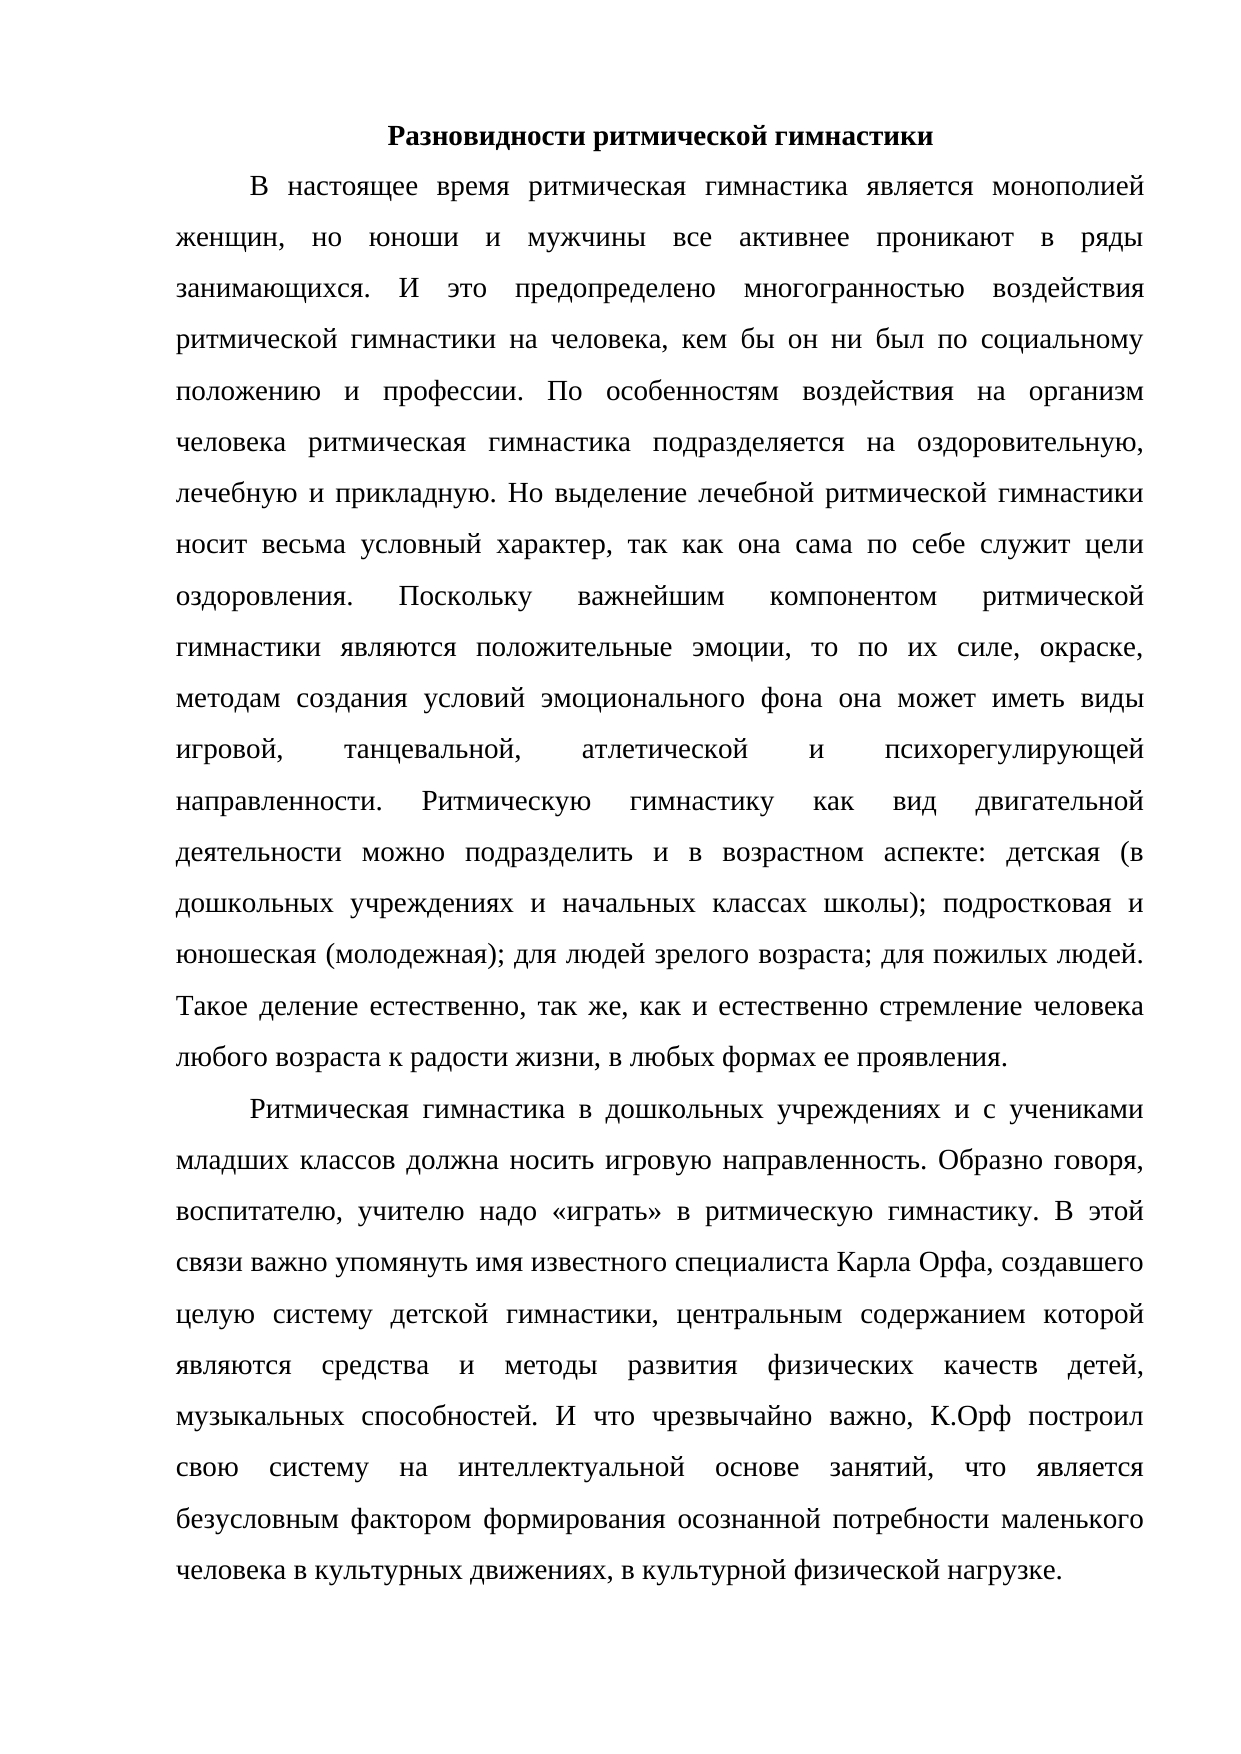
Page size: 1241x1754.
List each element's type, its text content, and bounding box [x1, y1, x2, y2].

text В настоящее время ритмическая гимнастика является монополией женщин, но юноши и мужчины все активнее проникают в ряды занимающихся. И это предопределено многогранностью воздействия ритмической гимнастики на человека, кем бы он ни был по социальному положению и профессии. По особенностям воздействия на организм человека ритмическая гимнастика подразделяется на оздоровительную, лечебную и прикладную. Но выделение лечебной ритмической гимнастики носит весьма условный характер, так как она сама по себе служит цели оздоровления. Поскольку важнейшим компонентом ритмической гимнастики являются положительные эмоции, то по их силе, окраске, методам создания условий эмоционального фона она может иметь виды игровой, танцевальной, атлетической и психорегулирующей направленности. Ритмическую гимнастику как вид двигательной деятельности можно подразделить и в возрастном аспекте: детская (в дошкольных учреждениях и начальных классах школы); подростковая и юношеская (молодежная); для людей зрелого возраста; для пожилых людей. Такое деление естественно, так же, как и естественно стремление человека любого возраста к радости жизни, в любых формах ее проявления. [176, 168, 1145, 1072]
text Разновидности ритмической гимнастики [180, 118, 1141, 152]
text Ритмическая гимнастика в дошкольных учреждениях и с учениками младших классов должна носить игровую направленность. Образно говоря, воспитателю, учителю надо «играть» в ритмическую гимнастику. В этой связи важно упомянуть имя известного специалиста Карла Орфа, создавшего целую систему детской гимнастики, центральным содержанием которой являются средства и методы развития физических качеств детей, музыкальных способностей. И что чрезвычайно важно, К.Орф построил свою систему на интеллектуальной основе занятий, что является безусловным фактором формирования осознанной потребности маленького человека в культурных движениях, в культурной физической нагрузке. [176, 1091, 1145, 1586]
